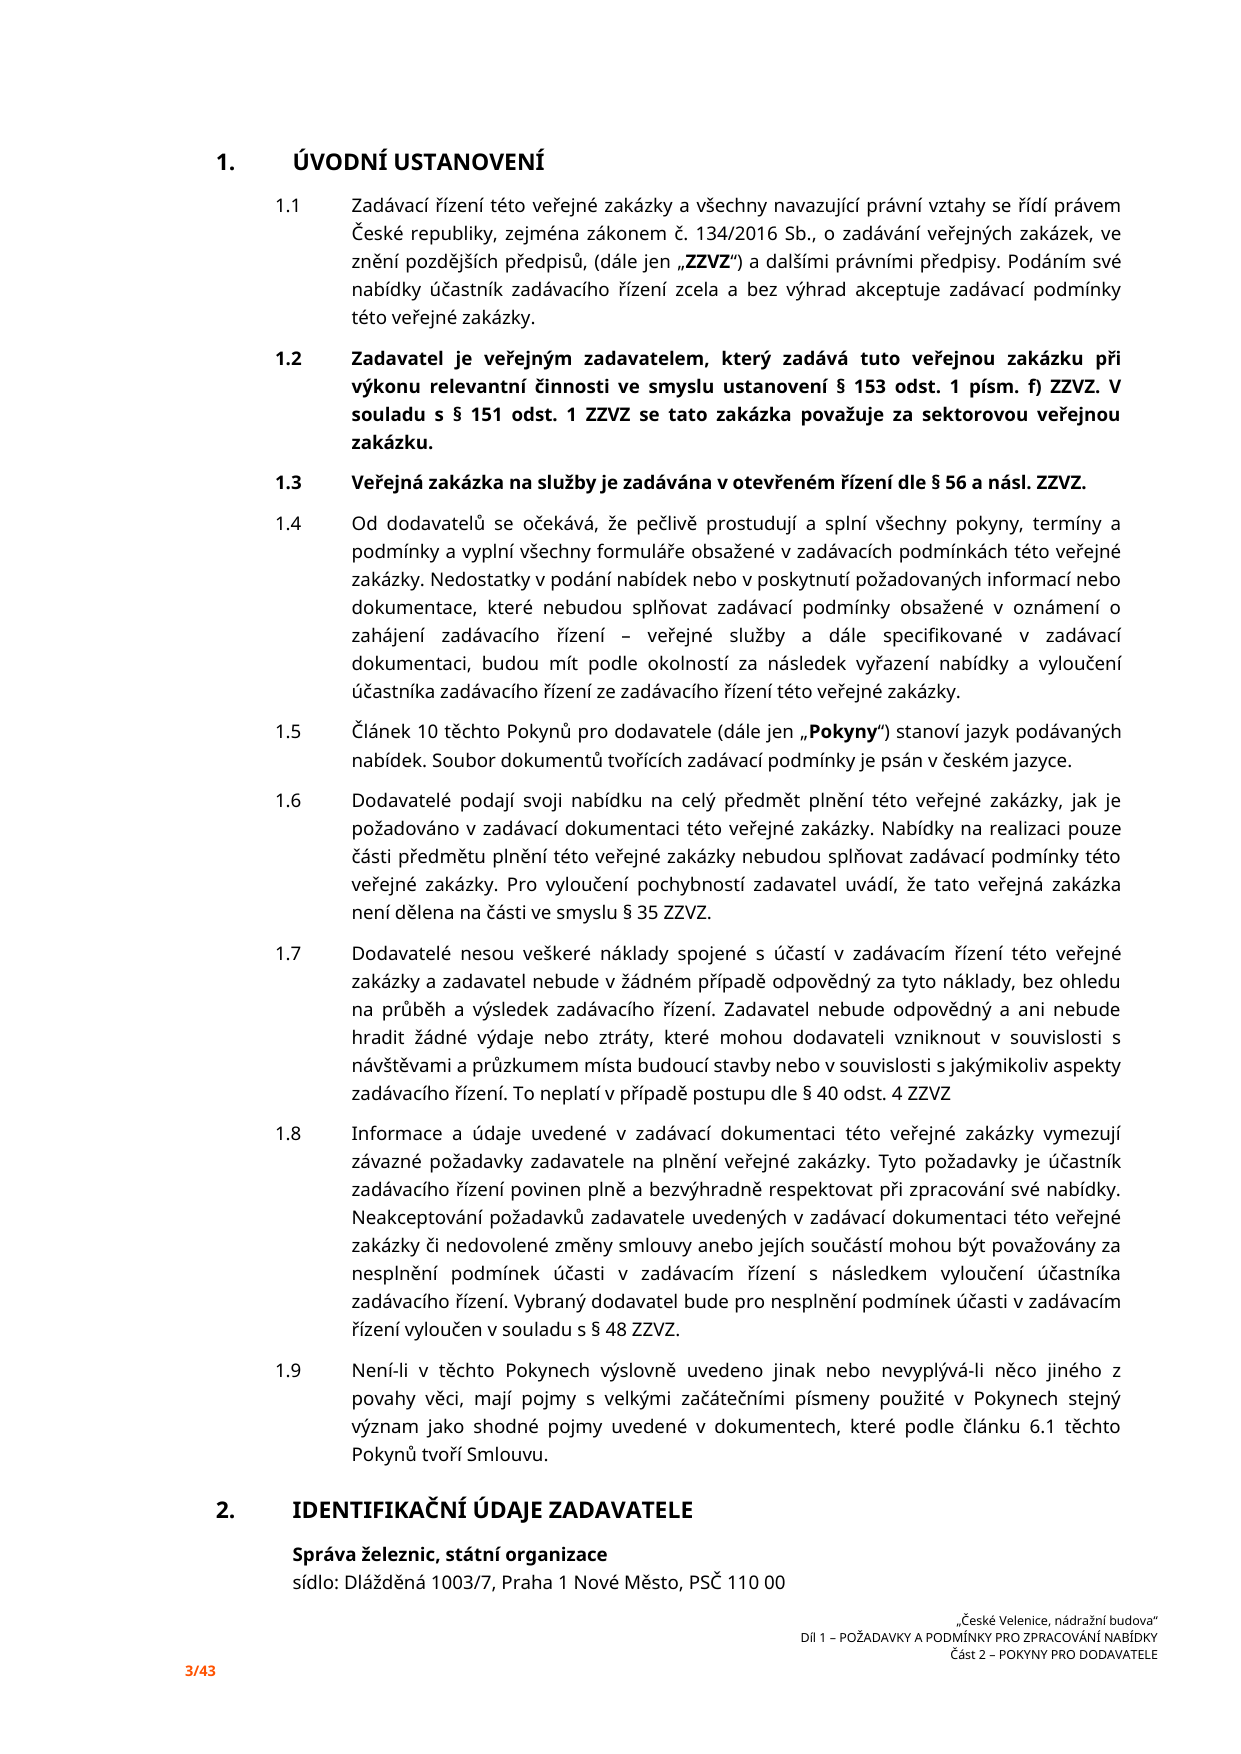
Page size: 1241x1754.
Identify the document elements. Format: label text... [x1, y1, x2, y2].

text Od dodavatelů se očekává, že pečlivě prostudují a splní všechny pokyny, termíny a podmínky a vyplní všechny formuláře obsažené v zadávacích podmínkách této veřejné zakázky. Nedostatky v podání nabídek nebo v poskytnutí požadovaných informací nebo dokumentace, které nebudou splňovat zadávací podmínky obsažené v oznámení o zahájení zadávacího řízení – veřejné služby a dále specifikované v zadávací dokumentaci, budou mít podle okolností za následek vyřazení nabídky a vyloučení účastníka zadávacího řízení ze zadávacího řízení této veřejné zakázky. [275, 510, 1122, 704]
text Dodavatelé podají svoji nabídku na celý předmět plnění této veřejné zakázky, jak je požadováno v zadávací dokumentaci této veřejné zakázky. Nabídky na realizaci pouze části předmětu plnění této veřejné zakázky nebudou splňovat zadávací podmínky této veřejné zakázky. Pro vyloučení pochybností zadavatel uvádí, že tato veřejná zakázka není dělena na části ve smyslu § 35 ZZVZ. [275, 787, 1122, 925]
text Dodavatelé nesou veškeré náklady spojené s účastí v zadávacím řízení této veřejné zakázky a zadavatel nebude v žádném případě odpovědný za tyto náklady, bez ohledu na průběh a výsledek zadávacího řízení. Zadavatel nebude odpovědný a ani nebude hradit žádné výdaje nebo ztráty, které mohou dodavateli vzniknout v souvislosti s návštěvami a průzkumem místa budoucí stavby nebo v souvislosti s jakýmikoliv aspekty zadávacího řízení. To neplatí v případě postupu dle § 40 odst. 4 ZZVZ [275, 940, 1122, 1106]
text Není-li v těchto Pokynech výslovně uvedeno jinak nebo nevyplývá-li něco jiného z povahy věci, mají pojmy s velkými začátečními písmeny použité v Pokynech stejný význam jako shodné pojmy uvedené v dokumentech, které podle článku 6.1 těchto Pokynů tvoří Smlouvu. [275, 1357, 1122, 1467]
text Veřejná zakázka na služby je zadávána v otevřeném řízení dle § 56 a násl. ZZVZ. [275, 470, 1122, 495]
text Zadavatel je veřejným zadavatelem, který zadává tuto veřejnou zakázku při výkonu relevantní činnosti ve smyslu ustanovení § 153 odst. 1 písm. f) ZZVZ. V souladu s § 151 odst. 1 ZZVZ se tato zakázka považuje za sektorovou veřejnou zakázku. [275, 345, 1122, 455]
text IDENTIFIKAČNÍ ÚDAJE ZADAVATELE [216, 1494, 1122, 1526]
text Správa železnic, státní organizace [292, 1541, 1122, 1567]
text Informace a údaje uvedené v zadávací dokumentaci této veřejné zakázky vymezují závazné požadavky zadavatele na plnění veřejné zakázky. Tyto požadavky je účastník zadávacího řízení povinen plně a bezvýhradně respektovat při zpracování své nabídky. Neakceptování požadavků zadavatele uvedených v zadávací dokumentaci této veřejné zakázky či nedovolené změny smlouvy anebo jejích součástí mohou být považovány za nesplnění podmínek účasti v zadávacím řízení s následkem vyloučení účastníka zadávacího řízení. Vybraný dodavatel bude pro nesplnění podmínek účasti v zadávacím řízení vyloučen v souladu s § 48 ZZVZ. [275, 1121, 1122, 1342]
text sídlo: Dlážděná 1003/7, Praha 1 Nové Město, PSČ 110 00 [292, 1569, 1122, 1595]
text Zadávací řízení této veřejné zakázky a všechny navazující právní vztahy se řídí právem České republiky, zejména zákonem č. 134/2016 Sb., o zadávání veřejných zakázek, ve znění pozdějších předpisů, (dále jen „ZZVZ“) a dalšími právními předpisy. Podáním své nabídky účastník zadávacího řízení zcela a bez výhrad akceptuje zadávací podmínky této veřejné zakázky. [275, 192, 1122, 330]
text ÚVODNÍ USTANOVENÍ [216, 146, 1122, 177]
text Článek 10 těchto Pokynů pro dodavatele (dále jen „Pokyny“) stanoví jazyk podávaných nabídek. Soubor dokumentů tvořících zadávací podmínky je psán v českém jazyce. [275, 719, 1122, 772]
